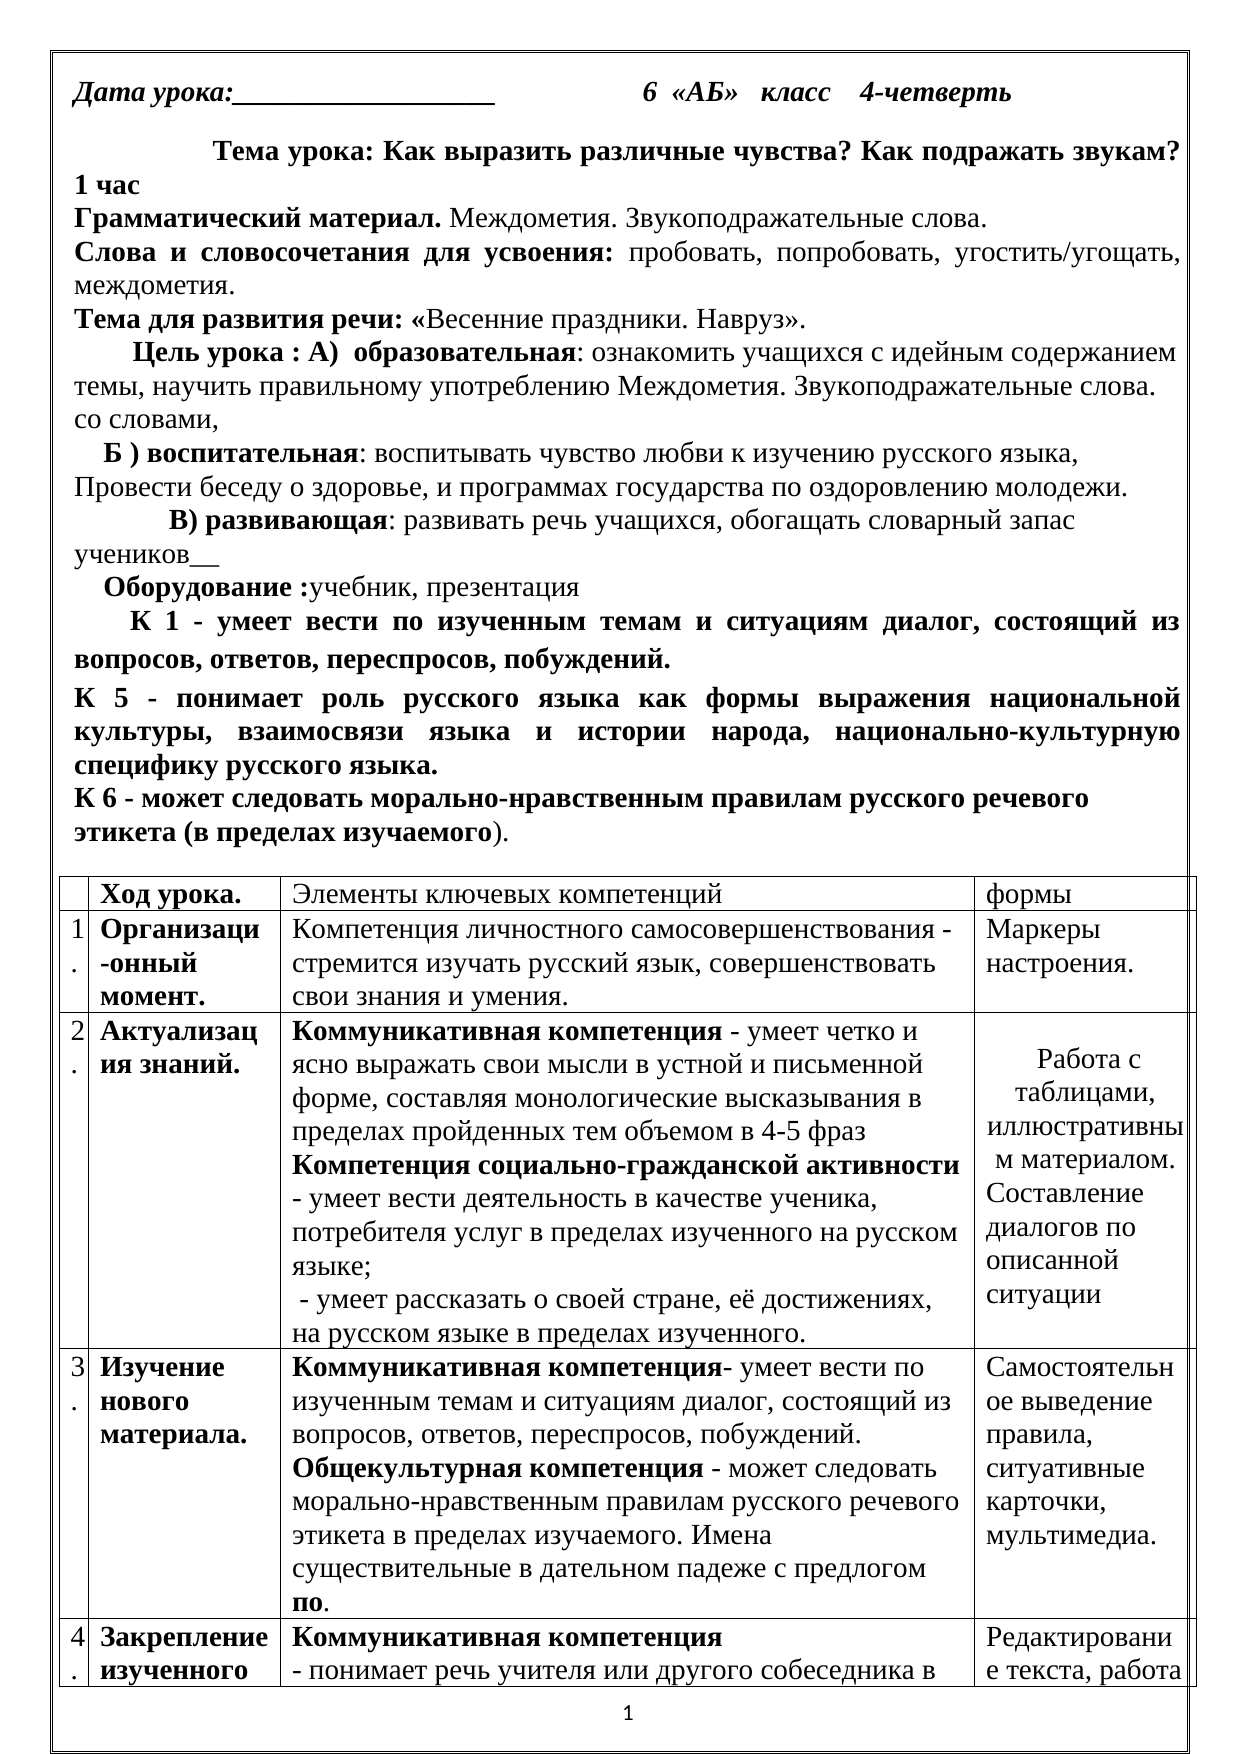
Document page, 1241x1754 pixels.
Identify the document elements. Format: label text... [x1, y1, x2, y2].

text Тема урока: Как выразить различные чувства? Как подражать звукам? 1 час [74, 133, 1181, 200]
table_cell Самостоятельное выведение правила, ситуативные карточки, мультимедиа. [975, 1349, 1187, 1618]
table_header Ход урока. [89, 877, 280, 910]
table_cell Актуализация знаний. [89, 1013, 280, 1348]
table_cell Организаци-онный момент. [89, 911, 280, 1012]
table_cell Работа с таблицами, иллюстративным материалом. Составление диалогов по описанной ситуации [975, 1013, 1187, 1348]
table_cell Маркеры настроения. [975, 911, 1187, 1012]
text В) развивающая: развивать речь учащихся, обогащать словарный запас учеников__ [74, 502, 1181, 569]
table_cell 4. [60, 1619, 88, 1686]
table_cell 1. [60, 911, 88, 1012]
table_header Элементы ключевых компетенций [281, 877, 974, 910]
text Оборудование :учебник, презентация [74, 569, 1181, 603]
text К 5 - понимает роль русского языка как формы выражения национальной культуры, взаимосвязи языка и истории народа, национально-культурную специфику русского языка. [74, 680, 1181, 781]
table_header формы [975, 877, 1187, 910]
table_cell Изучение нового материала. [89, 1349, 280, 1618]
text Грамматический материал. Междометия. Звукоподражательные слова. [74, 200, 1181, 234]
text К 6 - может следовать морально-нравственным правилам русского речевого этикета (в пределах изучаемого). [74, 781, 1181, 848]
table_cell Коммуникативная компетенция- умеет вести по изученным темам и ситуациям диалог, состоящий из вопросов, ответов, переспросов, побуждений. Общекультурная компетенция - может следовать морально-нравственным правилам русского речевого этикета в пределах изучаемого. Имена существительные в дательном падеже с предлогом по. [281, 1349, 974, 1618]
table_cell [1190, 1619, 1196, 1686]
text Б ) воспитательная: воспитывать чувство любви к изучению русского языка, Провести беседу о здоровье, и программах государства по оздоровлению молодежи. [74, 435, 1181, 502]
text К 1 - умеет вести по изученным темам и ситуациям диалог, состоящий из вопросов, ответов, переспросов, побуждений. [74, 603, 1181, 675]
text Тема для развития речи: «Весенние праздники. Навруз». [74, 301, 1181, 334]
table_cell 2. [60, 1013, 88, 1348]
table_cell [975, 1619, 1187, 1686]
table_cell Компетенция личностного самосовершенствования - стремится изучать русский язык, совершенствовать свои знания и умения. [281, 911, 974, 1012]
text Дата урока:__________________ 6 «АБ» класс 4-четверть [74, 74, 1181, 107]
table_header [60, 877, 88, 910]
table_cell Коммуникативная компетенция - умеет четко и ясно выражать свои мысли в устной и письменной форме, составляя монологические высказывания в пределах пройденных тем объемом в 4-5 фраз Компетенция социально-гражданской активности - умеет вести деятельность в качестве ученика, потребителя услуг в пределах изученного на русском языке; - умеет рассказать о своей стране, её достижениях, на русском языке в пределах изученного. [281, 1013, 974, 1348]
text Слова и словосочетания для усвоения: пробовать, попробовать, угостить/угощать, междометия. [74, 234, 1181, 301]
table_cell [281, 1619, 974, 1686]
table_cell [89, 1619, 280, 1686]
table_cell 3. [60, 1349, 88, 1618]
text Цель урока : A) образовательная: ознакомить учащихся с идейным содержанием темы, научить правильному употреблению Междометия. Звукоподражательные слова. со словами, [74, 334, 1181, 435]
